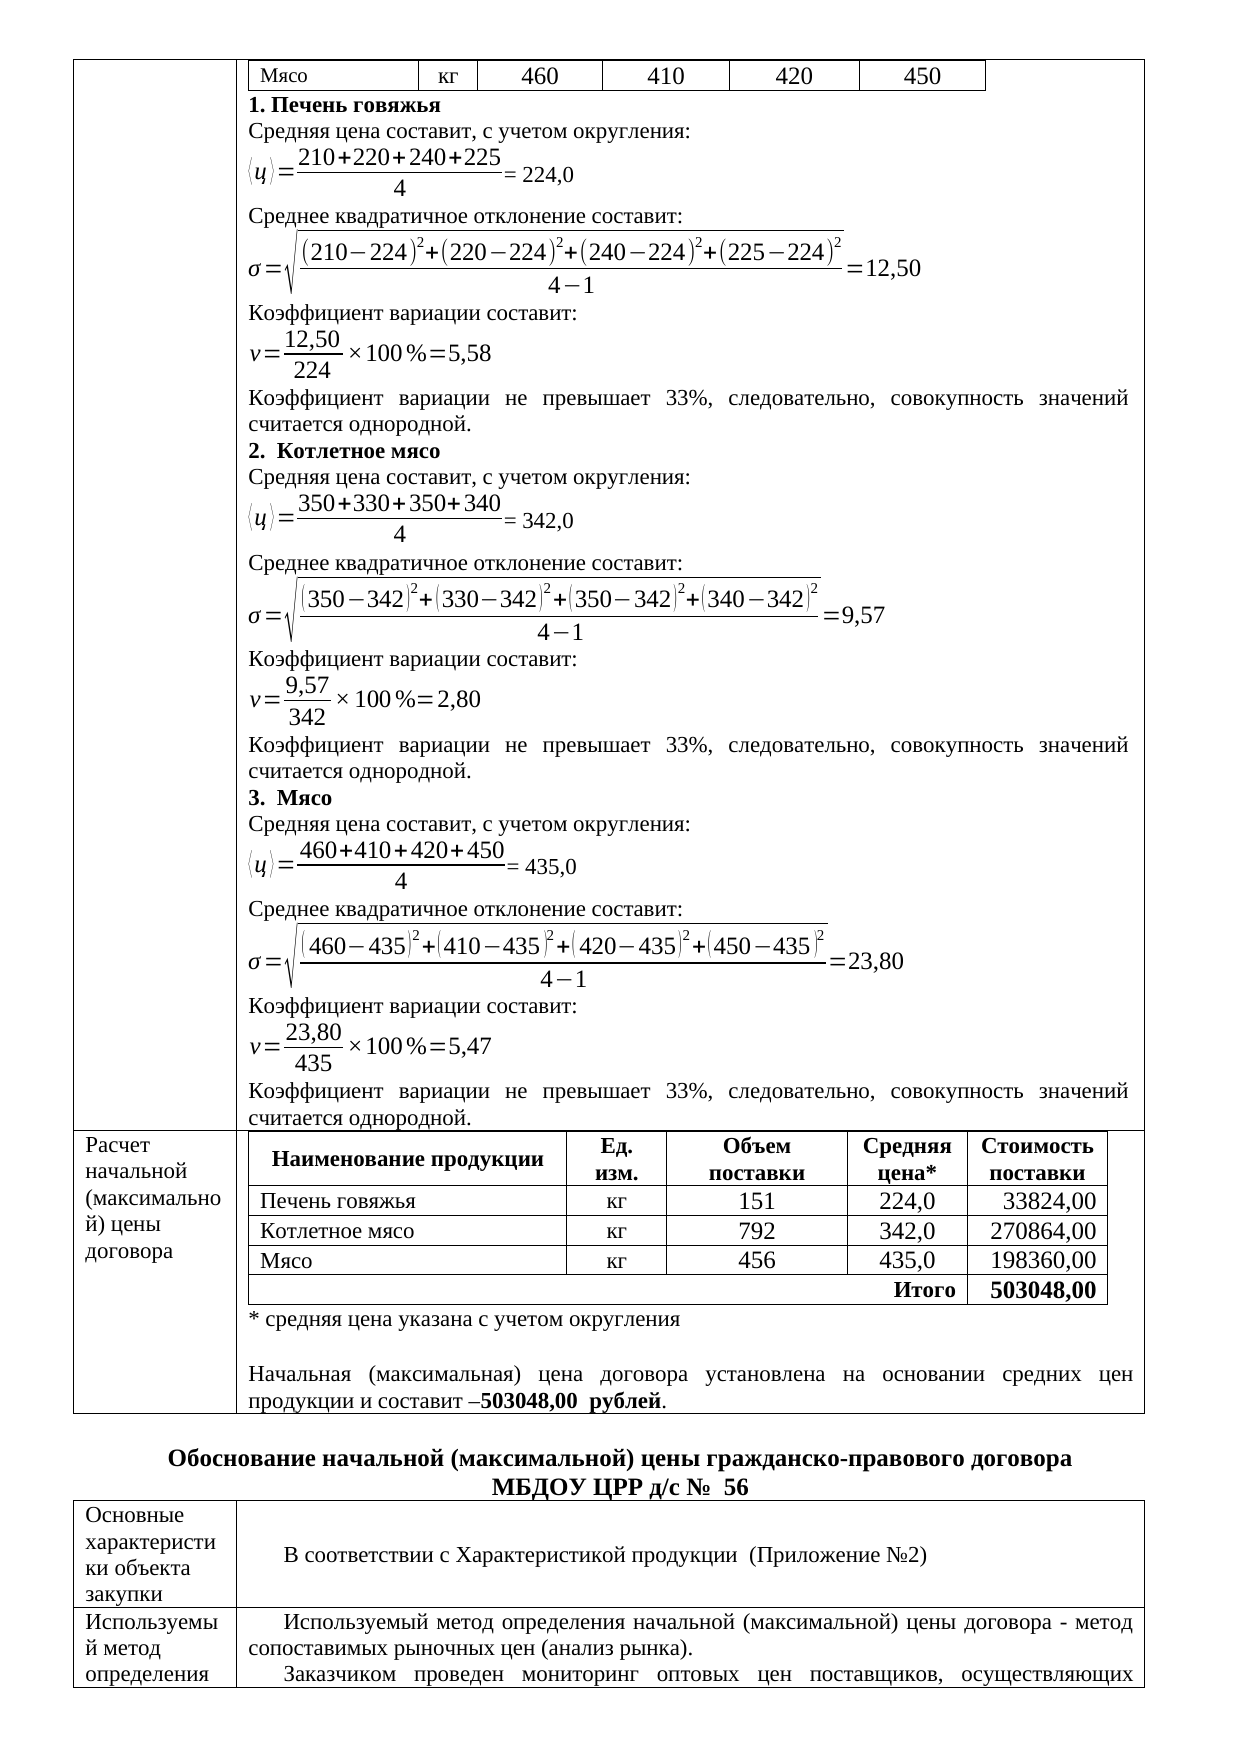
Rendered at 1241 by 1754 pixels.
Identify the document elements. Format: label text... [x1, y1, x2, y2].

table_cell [237, 1608, 1144, 1687]
table_cell * средняя цена указана с учетом округления Начальная (максимальная) цена договора установлена на основании средних цен продукции и составит –503048,00 рублей. [237, 1131, 1144, 1413]
table_cell Расчет начальной (максимальной) цены договора [74, 1131, 236, 1413]
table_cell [74, 60, 236, 1130]
table_header Основные характеристики объекта закупки [74, 1501, 236, 1607]
title МБДОУ ЦРР д/с № 56 [74, 1472, 1166, 1500]
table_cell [237, 60, 1144, 1130]
table_header В соответствии с Характеристикой продукции (Приложение №2) [237, 1501, 1144, 1607]
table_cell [74, 1608, 236, 1687]
title Обоснование начальной (максимальной) цены гражданско-правового договора [74, 1443, 1166, 1472]
